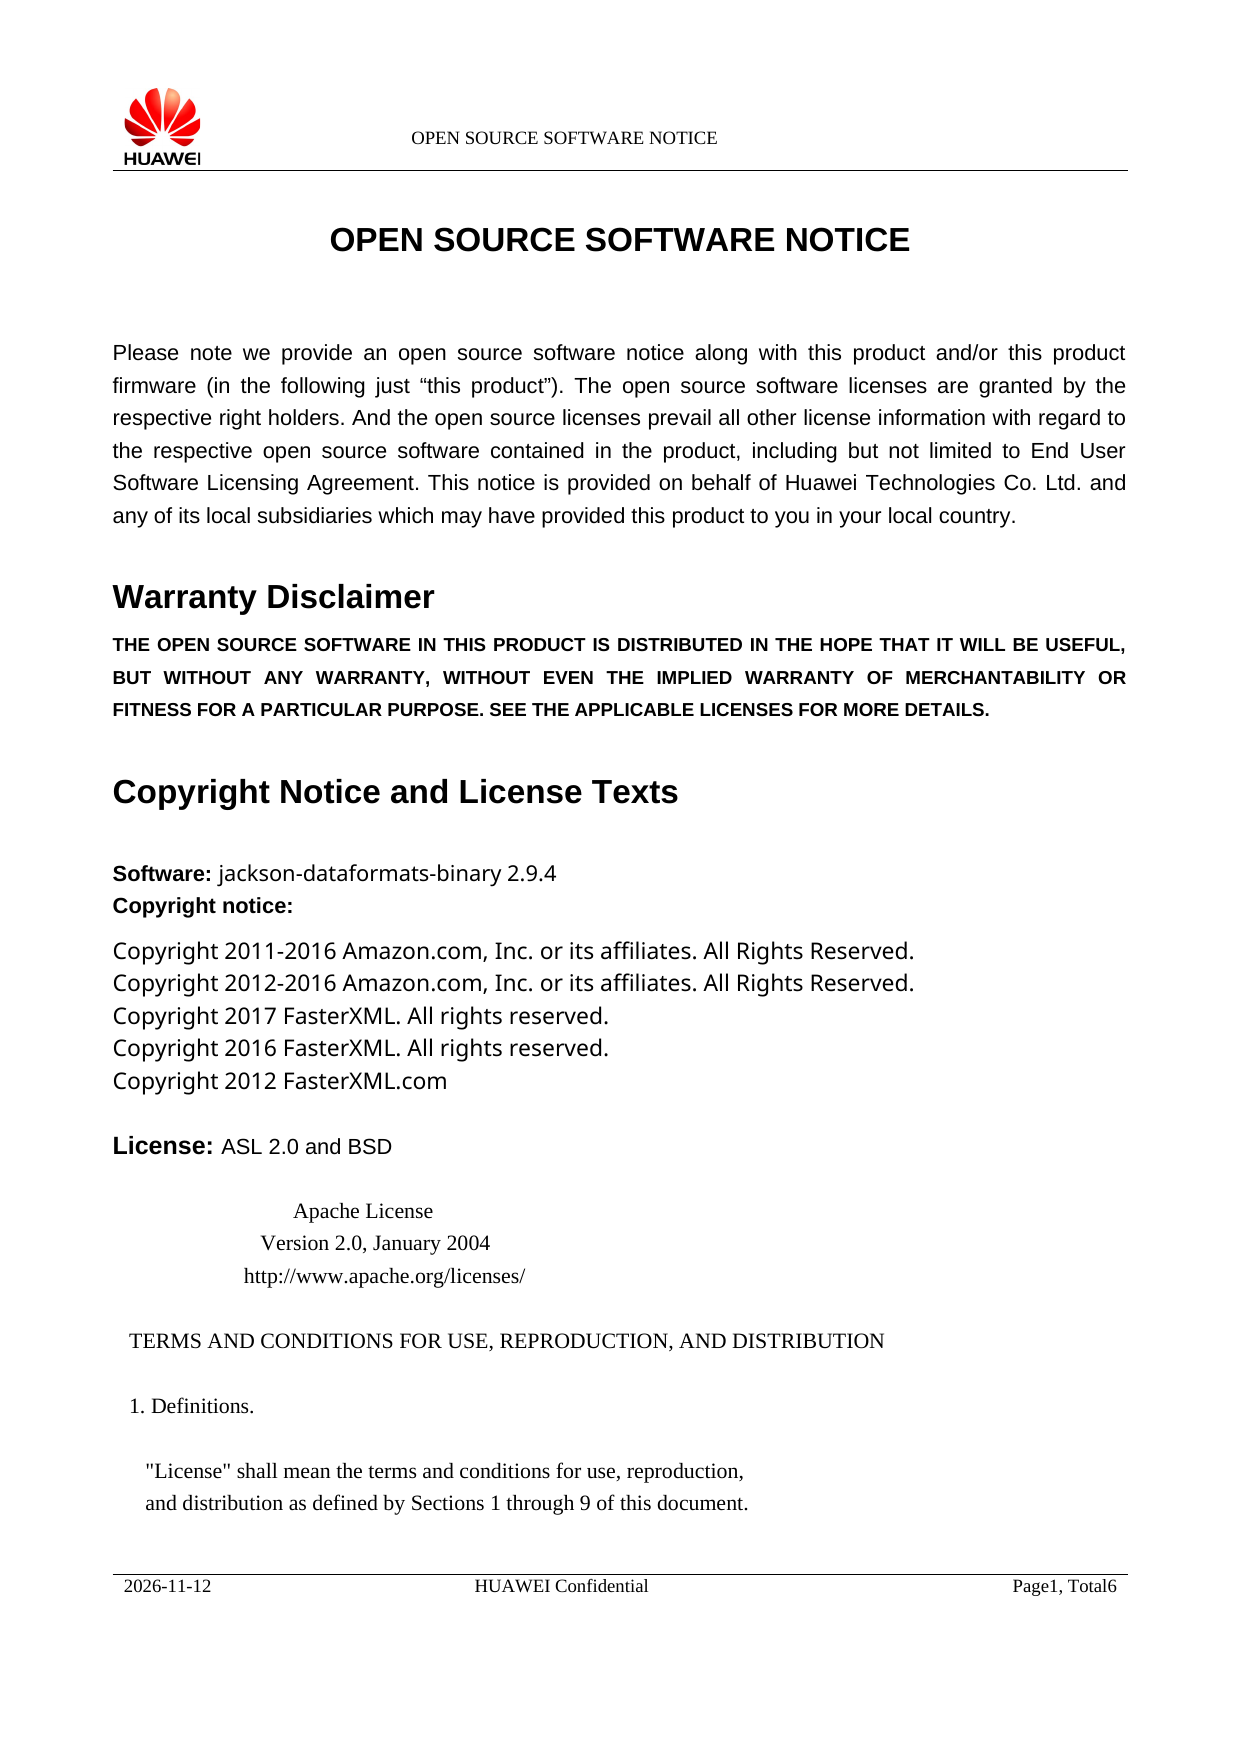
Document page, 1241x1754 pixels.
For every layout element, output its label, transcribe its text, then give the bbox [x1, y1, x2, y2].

text Copyright 2011-2016 Amazon.com, Inc. or its affiliates. All Rights Reserved. Copyright 2012-2016 Amazon.com, Inc. or its affiliates. All Rights Reserved. Copyright 2017 FasterXML. All rights reserved. Copyright 2016 FasterXML. All rights reserved. Copyright 2012 FasterXML.com [112, 934, 1128, 1129]
text Please note we provide an open source software notice along with this product and/or this product firmware (in the following just “this product”). The open source software licenses are granted by the respective right holders. And the open source licenses prevail all other license information with regard to the respective open source software contained in the product, including but not limited to End User Software Licensing Agreement. This notice is provided on behalf of Huawei Technologies Co. Ltd. and any of its local subsidiaries which may have provided this product to you in your local country. [112, 336, 1128, 531]
text License: ASL 2.0 and BSD [112, 1129, 1128, 1161]
text Copyright Notice and License Texts [112, 759, 1128, 824]
text Copyright notice: [112, 889, 1128, 921]
picture [124, 88, 201, 165]
text OPEN SOURCE SOFTWARE NOTICE [112, 206, 1128, 271]
title Software: jackson-dataformats-binary 2.9.4 [112, 856, 1128, 889]
text Warranty Disclaimer [112, 564, 1128, 629]
text The open source software in this product is distributed in the hope that it will be useful, but WITHOUT ANY WARRANTY, without even the implied warranty of MERCHANTABILITY or FITNESS FOR A PARTICULAR PURPOSE. See the applicable licenses for more details. [112, 629, 1128, 726]
